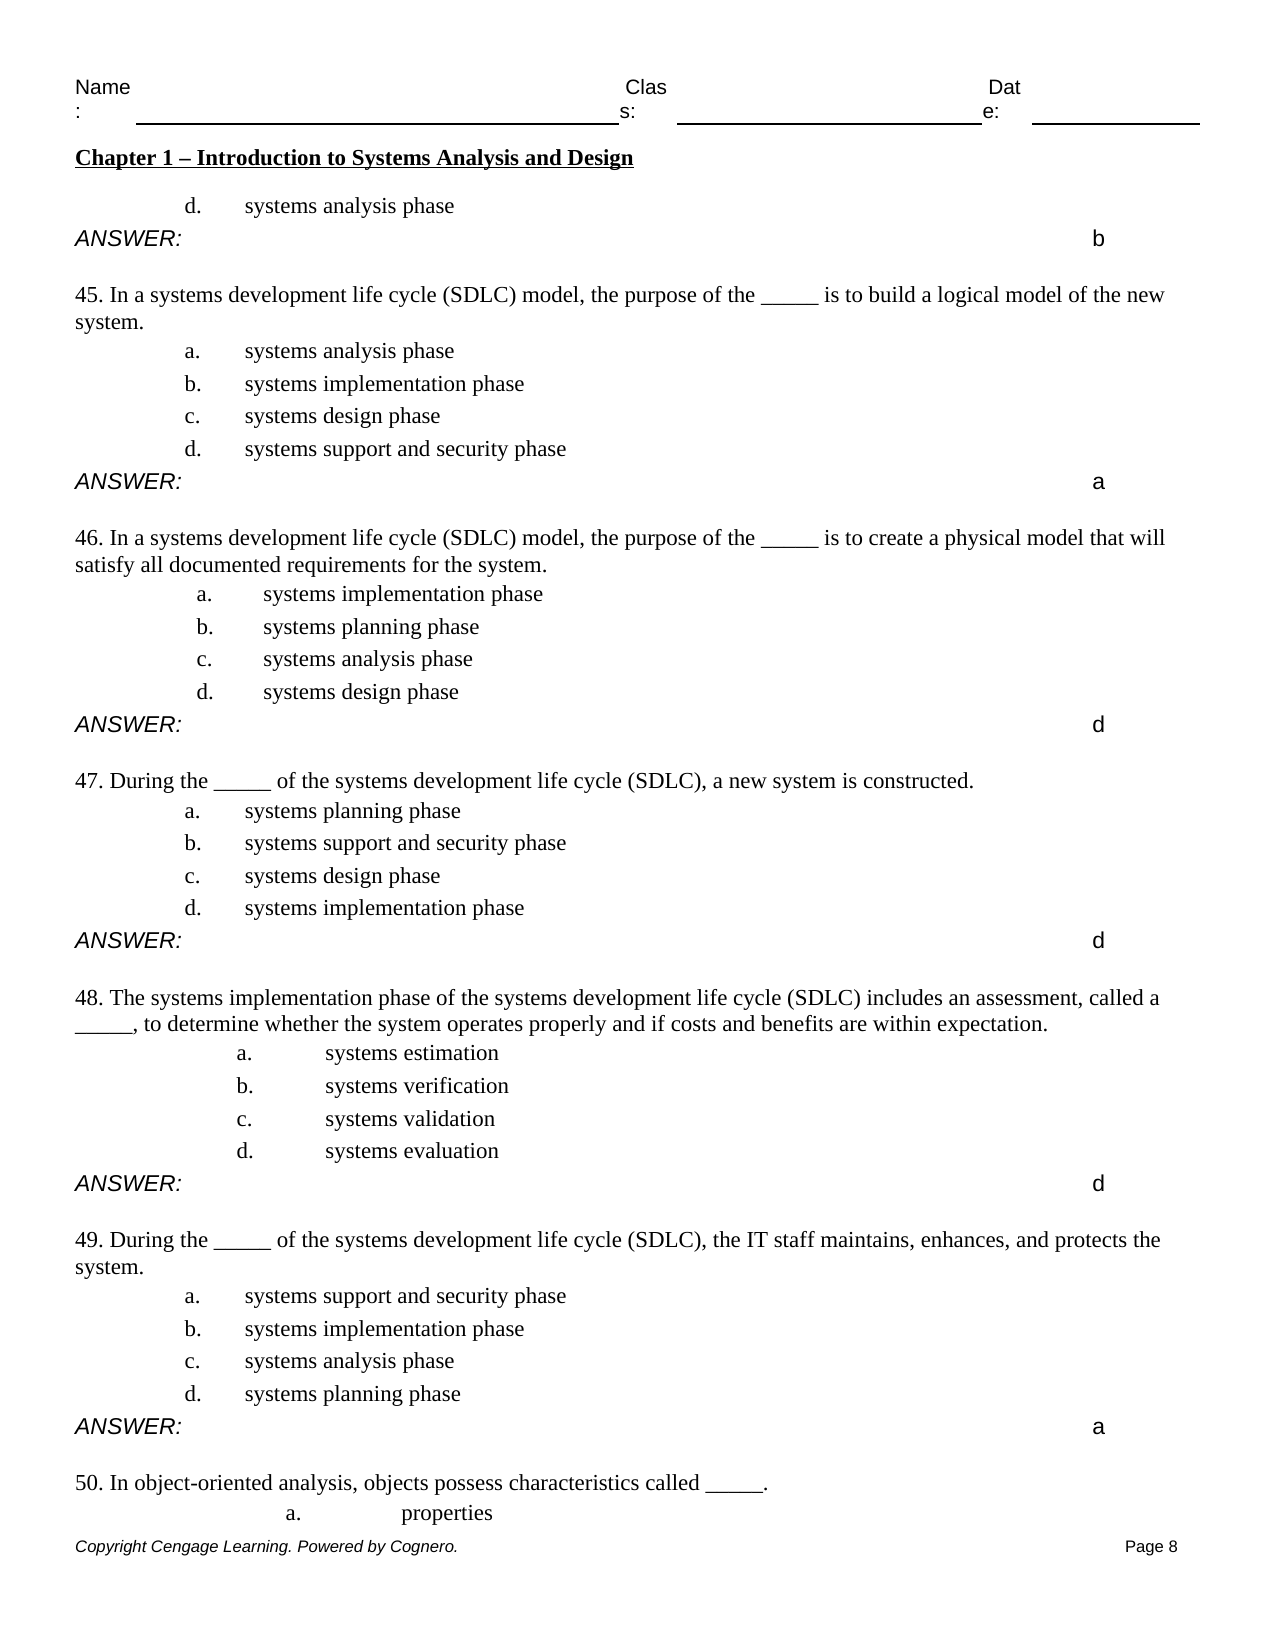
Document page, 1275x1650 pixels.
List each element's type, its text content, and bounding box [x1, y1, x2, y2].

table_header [75, 189, 1200, 254]
table_header 49. During the _____ of the systems development life cycle (SDLC), the IT staff maintains, enhances, and protects the system.​ [75, 1226, 1200, 1442]
table_header 45. ​In a systems development life cycle (SDLC) model, the purpose of the _____ is to build a logical model of the new system. [75, 282, 1200, 497]
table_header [75, 1469, 1200, 1528]
table_header 48. The systems implementation phase of the systems development life cycle (SDLC) includes an assessment, called a _____, to determine whether the system operates properly and if costs and benefits are within expectation.​ [75, 984, 1200, 1199]
table_header 47. During the _____ of the systems development life cycle (SDLC), a new system is constructed.​ [75, 767, 1200, 957]
table_header 46. In a systems development life cycle (SDLC) model, the purpose of the _____ is to create a physical model that will satisfy all documented requirements for the system.​ [75, 524, 1200, 740]
